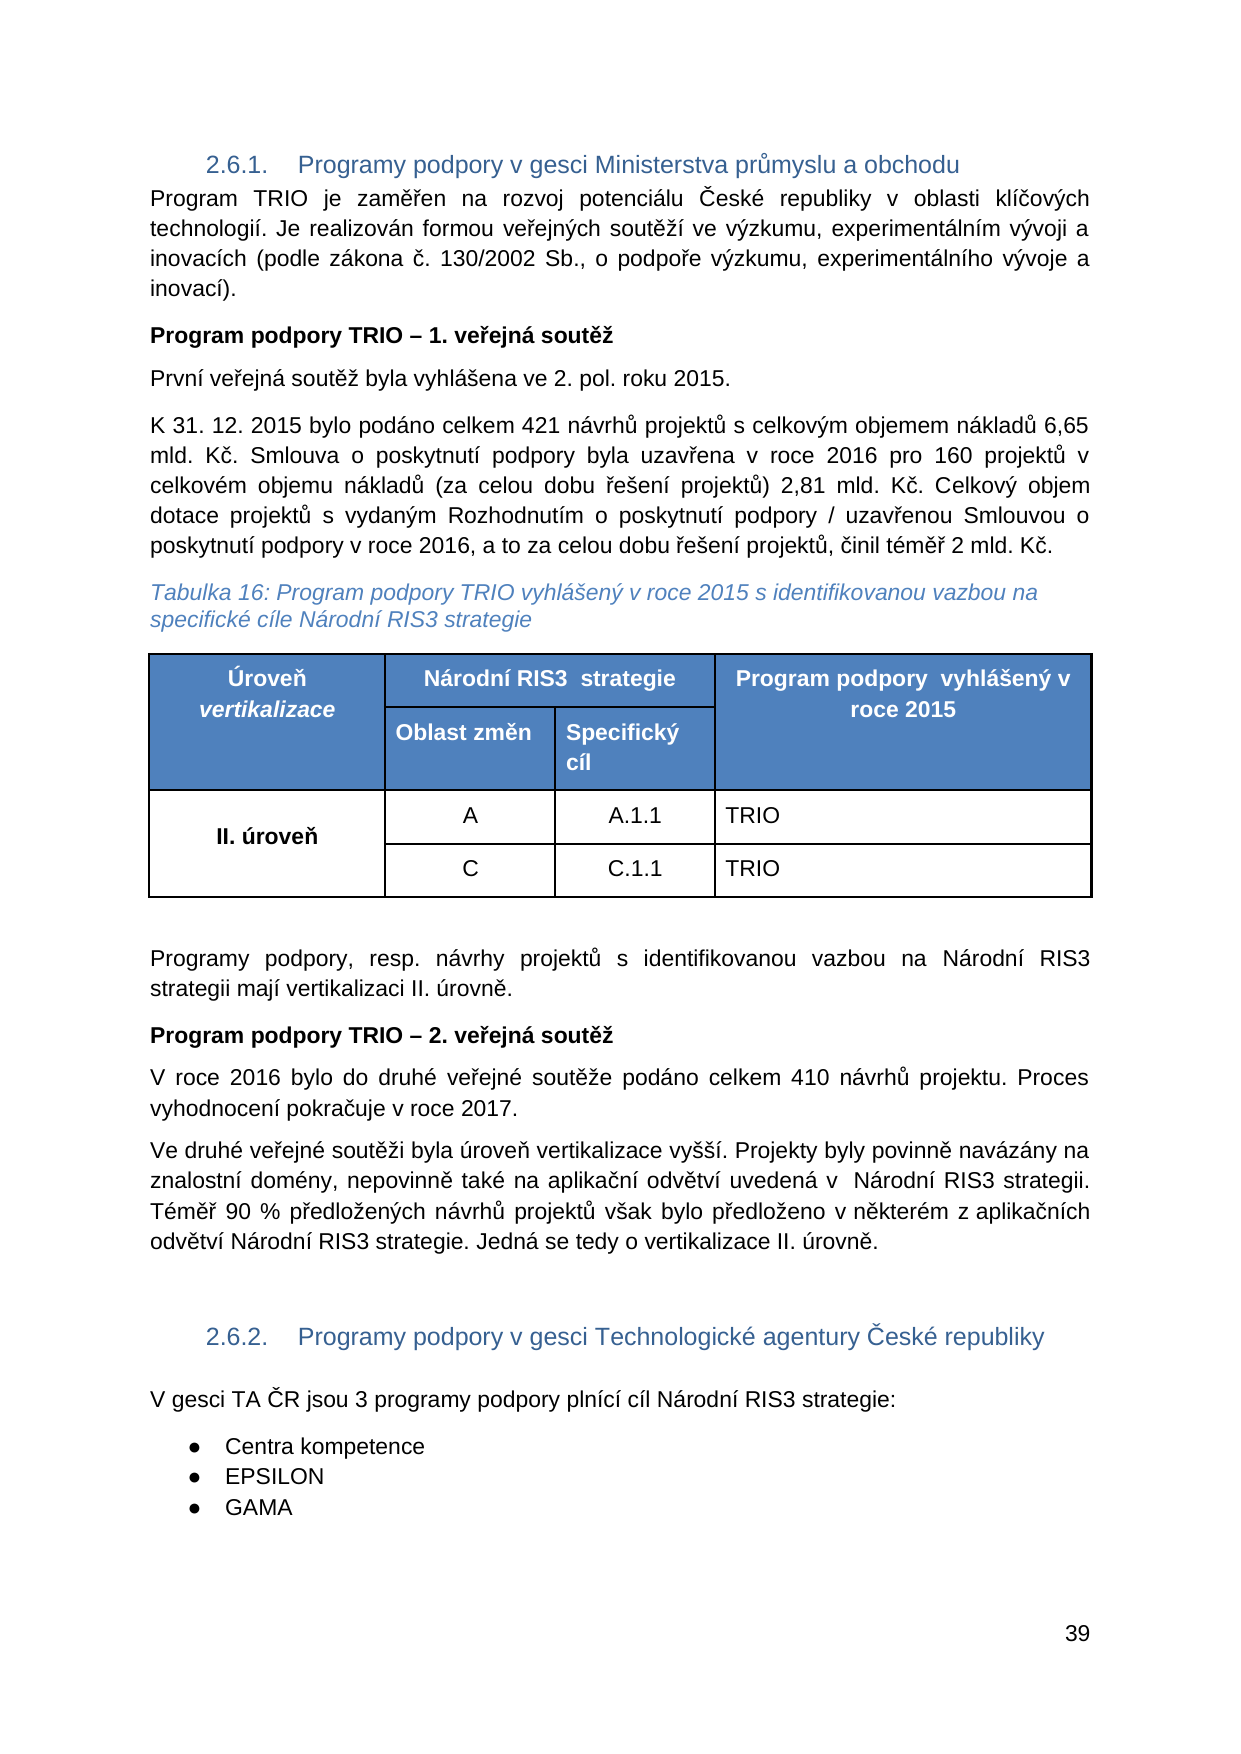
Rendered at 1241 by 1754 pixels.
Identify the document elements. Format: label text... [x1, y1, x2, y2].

table_cell C.1.1 [556, 845, 714, 896]
table_cell A.1.1 [556, 791, 714, 842]
text K 31. 12. 2015 bylo podáno celkem 421 návrhů projektů s celkovým objemem nákladů 6,65 mld. Kč. Smlouva o poskytnutí podpory byla uzavřena v roce 2016 pro 160 projektů v celkovém objemu nákladů (za celou dobu řešení projektů) 2,81 mld. Kč. Celkový objem dotace projektů s vydaným Rozhodnutím o poskytnutí podpory / uzavřenou Smlouvou o poskytnutí podpory v roce 2016, a to za celou dobu řešení projektů, činil téměř 2 mld. Kč. [150, 412, 1090, 559]
text V roce 2016 bylo do druhé veřejné soutěže podáno celkem 410 návrhů projektu. Proces vyhodnocení pokračuje v roce 2017. [150, 1064, 1090, 1121]
text Programy podpory, resp. návrhy projektů s identifikovanou vazbou na Národní RIS3 strategii mají vertikalizaci II. úrovně. [150, 944, 1090, 1001]
text Tabulka 16: Program podpory TRIO vyhlášený v roce 2015 s identifikovanou vazbou na specifické cíle Národní RIS3 strategie [150, 579, 1090, 632]
text Program podpory TRIO – 1. veřejná soutěž [150, 322, 1090, 348]
table_header Úroveň vertikalizace [150, 655, 384, 789]
table_cell A [386, 791, 554, 842]
table_header Program podpory vyhlášený v roce 2015 [716, 655, 1090, 789]
list Centra kompetence [187, 1433, 1090, 1459]
table_cell TRIO [716, 791, 1090, 842]
table_cell Oblast změn [386, 708, 554, 789]
subtitle Programy podpory v gesci Technologické agentury České republiky [268, 1322, 1090, 1350]
text Program podpory TRIO – 2. veřejná soutěž [150, 1022, 1090, 1048]
text Program TRIO je zaměřen na rozvoj potenciálu České republiky v oblasti klíčových technologií. Je realizován formou veřejných soutěží ve výzkumu, experimentálním vývoji a inovacích (podle zákona č. 130/2002 Sb., o podpoře výzkumu, experimentálního vývoje a inovací). [150, 184, 1090, 301]
table_cell Specifický cíl [556, 708, 714, 789]
list EPSILON [187, 1463, 1090, 1490]
table_header Národní RIS3 strategie [386, 655, 714, 706]
table_cell TRIO [716, 845, 1090, 896]
text Ve druhé veřejné soutěži byla úroveň vertikalizace vyšší. Projekty byly povinně navázány na znalostní domény, nepovinně také na aplikační odvětví uvedená v Národní RIS3 strategii. Téměř 90 % předložených návrhů projektů však bylo předloženo v některém z aplikačních odvětví Národní RIS3 strategie. Jedná se tedy o vertikalizace II. úrovně. [150, 1137, 1090, 1254]
table_cell C [386, 845, 554, 896]
list GAMA [187, 1493, 1090, 1520]
text V gesci TA ČR jsou 3 programy podpory plnící cíl Národní RIS3 strategie: [150, 1386, 1090, 1413]
table_cell II. úroveň [150, 791, 384, 896]
text První veřejná soutěž byla vyhlášena ve 2. pol. roku 2015. [150, 365, 1090, 391]
subtitle Programy podpory v gesci Ministerstva průmyslu a obchodu [268, 150, 1090, 179]
